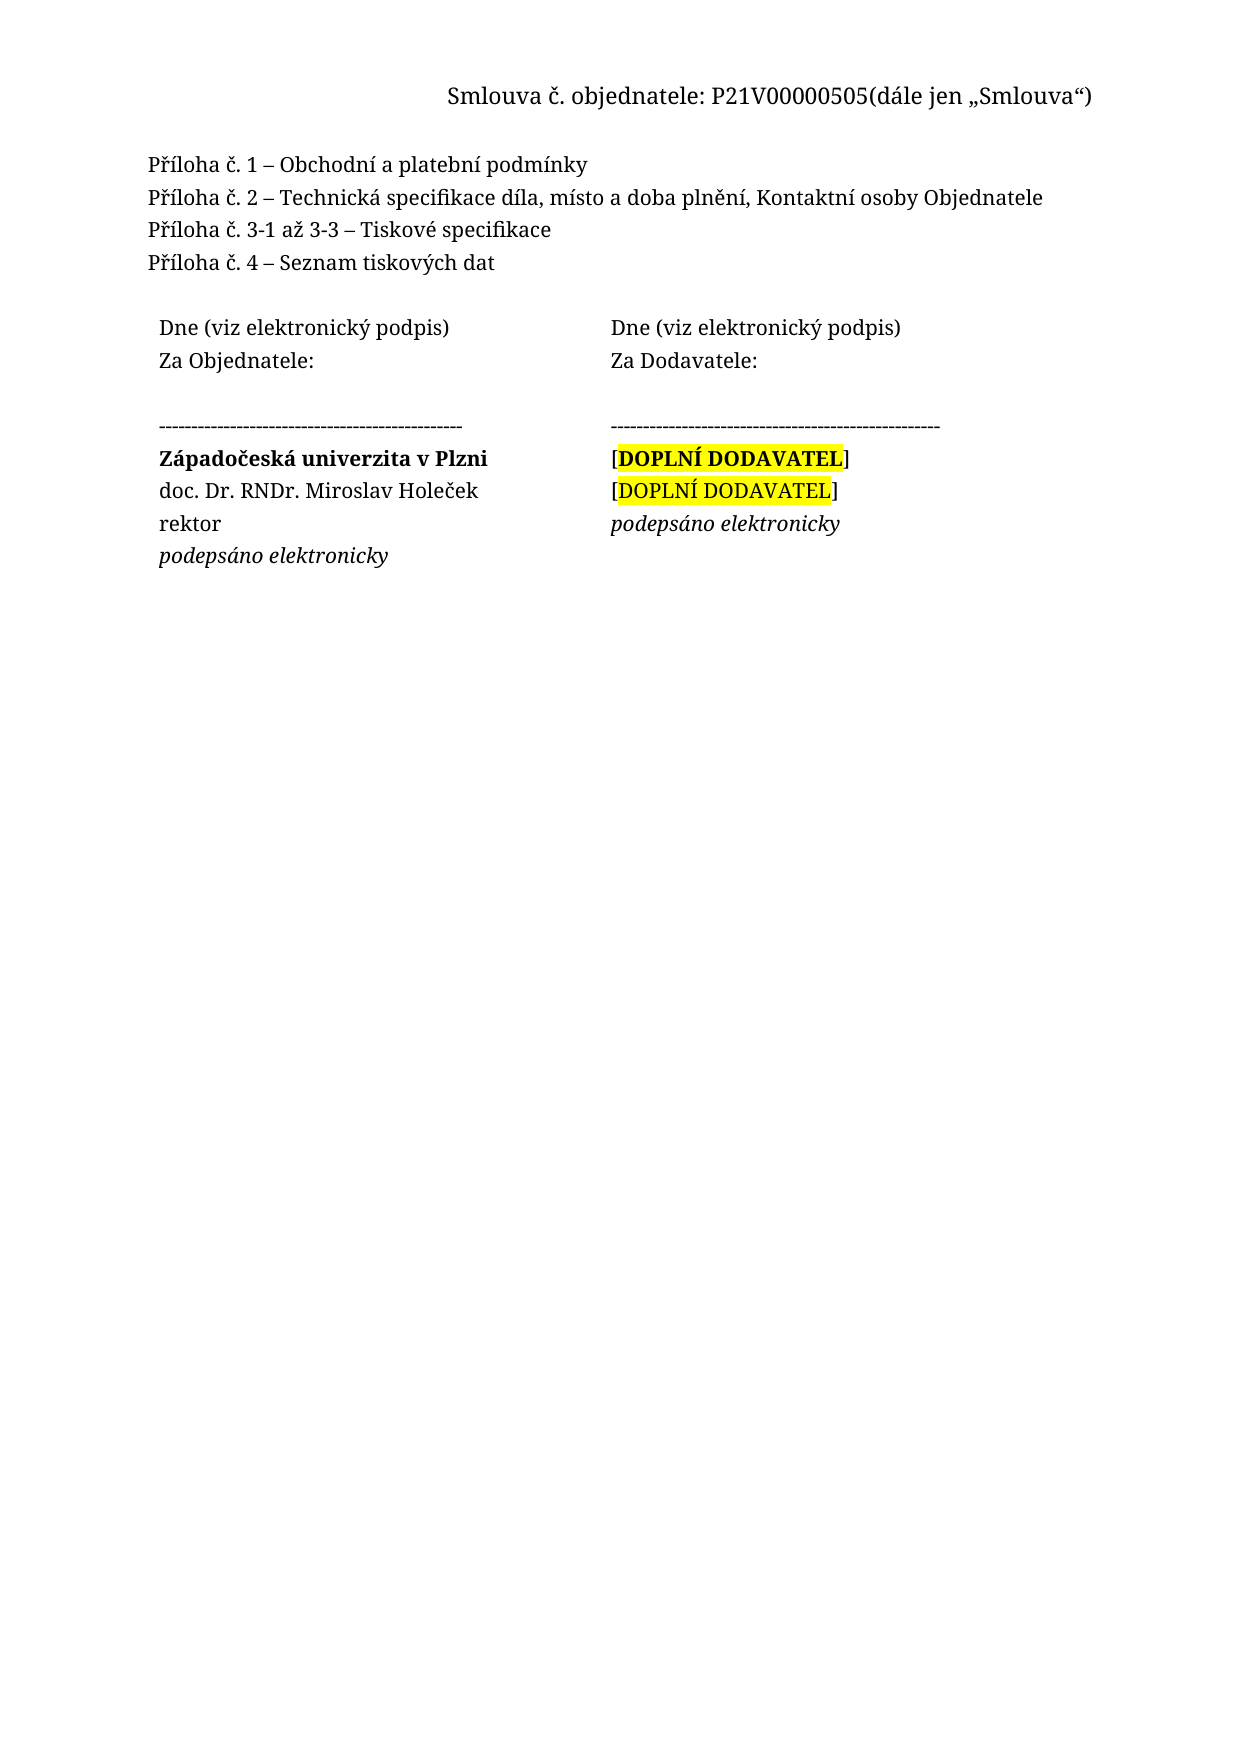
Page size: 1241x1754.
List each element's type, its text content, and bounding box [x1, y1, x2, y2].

table_header Dne (viz elektronický podpis) Za Objednatele: ----------------------------------------------- Západočeská univerzita v Plzni doc. Dr. RNDr. Miroslav Holeček rektor podepsáno elektronicky [148, 313, 599, 574]
text Příloha č. 3-1 až 3-3 – Tiskové specifikace [148, 215, 1093, 244]
table_header Dne (viz elektronický podpis) Za Dodavatele: --------------------------------------------------- [DOPLNÍ DODAVATEL] [DOPLNÍ DODAVATEL] podepsáno elektronicky [599, 313, 1051, 574]
text Příloha č. 1 – Obchodní a platební podmínky [148, 150, 1093, 179]
text Příloha č. 2 – Technická specifikace díla, místo a doba plnění, Kontaktní osoby Objednatele [148, 183, 1093, 211]
text Příloha č. 4 – Seznam tiskových dat [148, 248, 1093, 276]
